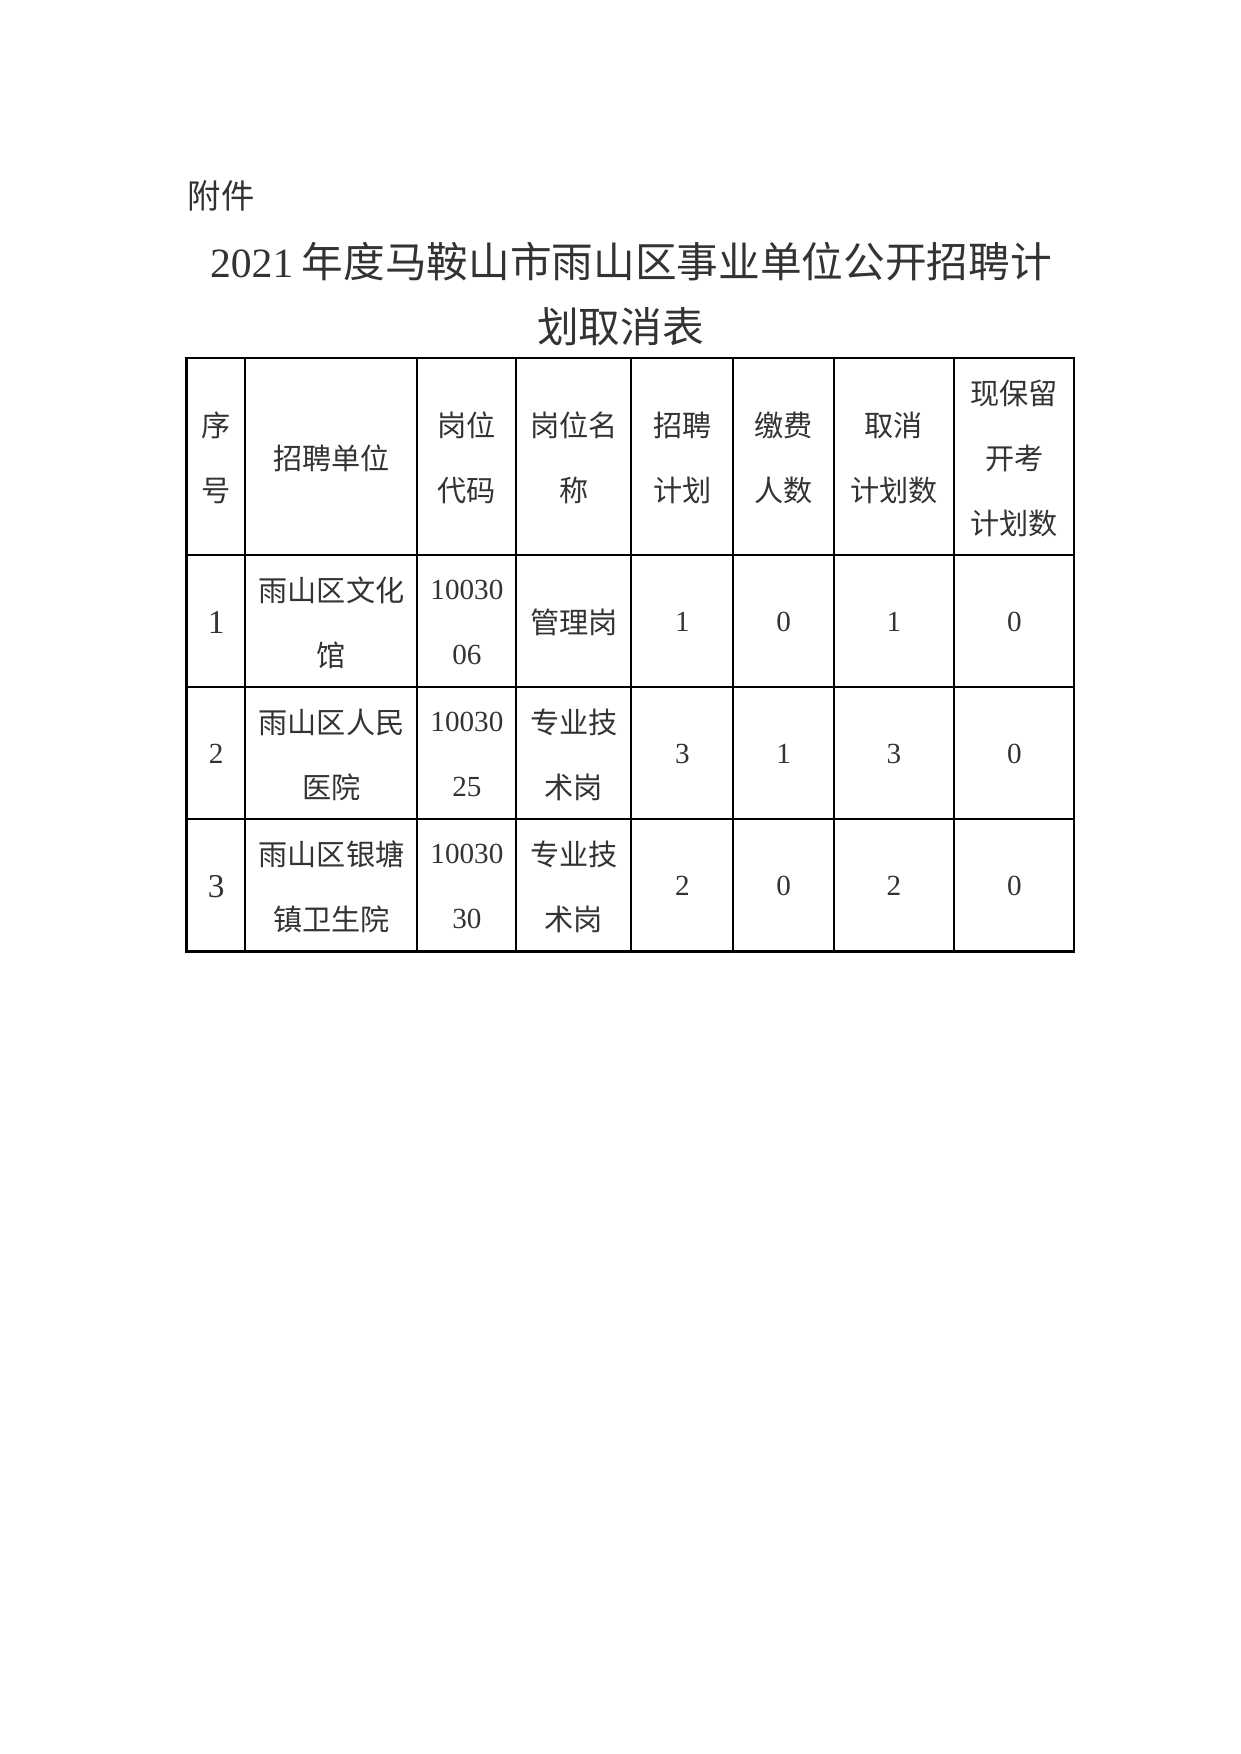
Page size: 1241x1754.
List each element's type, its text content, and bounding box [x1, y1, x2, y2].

table_cell 2 [188, 688, 244, 818]
table_cell 0 [955, 556, 1073, 686]
table_cell 0 [734, 556, 833, 686]
table_header 序号 [188, 359, 244, 554]
table_header 缴费人数 [734, 359, 833, 554]
table_header 现保留开考 计划数 [955, 359, 1073, 554]
table_cell 1003025 [418, 688, 515, 818]
table_cell 雨山区文化馆 [246, 556, 416, 686]
table_cell 管理岗 [517, 556, 630, 686]
text 2021年度马鞍山市雨山区事业单位公开招聘计划取消表 [187, 227, 1053, 357]
table_cell 2 [835, 820, 953, 950]
table_cell 2 [632, 820, 732, 950]
table_header 招聘计划 [632, 359, 732, 554]
table_cell 0 [734, 820, 833, 950]
table_cell 3 [632, 688, 732, 818]
table_cell 专业技术岗 [517, 820, 630, 950]
table_header 取消 计划数 [835, 359, 953, 554]
table_cell 3 [835, 688, 953, 818]
table_header 招聘单位 [246, 359, 416, 554]
table_header 岗位代码 [418, 359, 515, 554]
table_cell 1003030 [418, 820, 515, 950]
table_cell 雨山区银塘镇卫生院 [246, 820, 416, 950]
table_cell 雨山区人民医院 [246, 688, 416, 818]
table_cell 1 [632, 556, 732, 686]
table_cell 1003006 [418, 556, 515, 686]
table_cell 1 [188, 556, 244, 686]
table_cell 专业技术岗 [517, 688, 630, 818]
table_cell 0 [955, 820, 1073, 950]
table_cell 1 [734, 688, 833, 818]
table_header 岗位名称 [517, 359, 630, 554]
table_cell 3 [188, 820, 244, 950]
table_cell 0 [955, 688, 1073, 818]
text 附件 [187, 162, 1053, 227]
table_cell 1 [835, 556, 953, 686]
